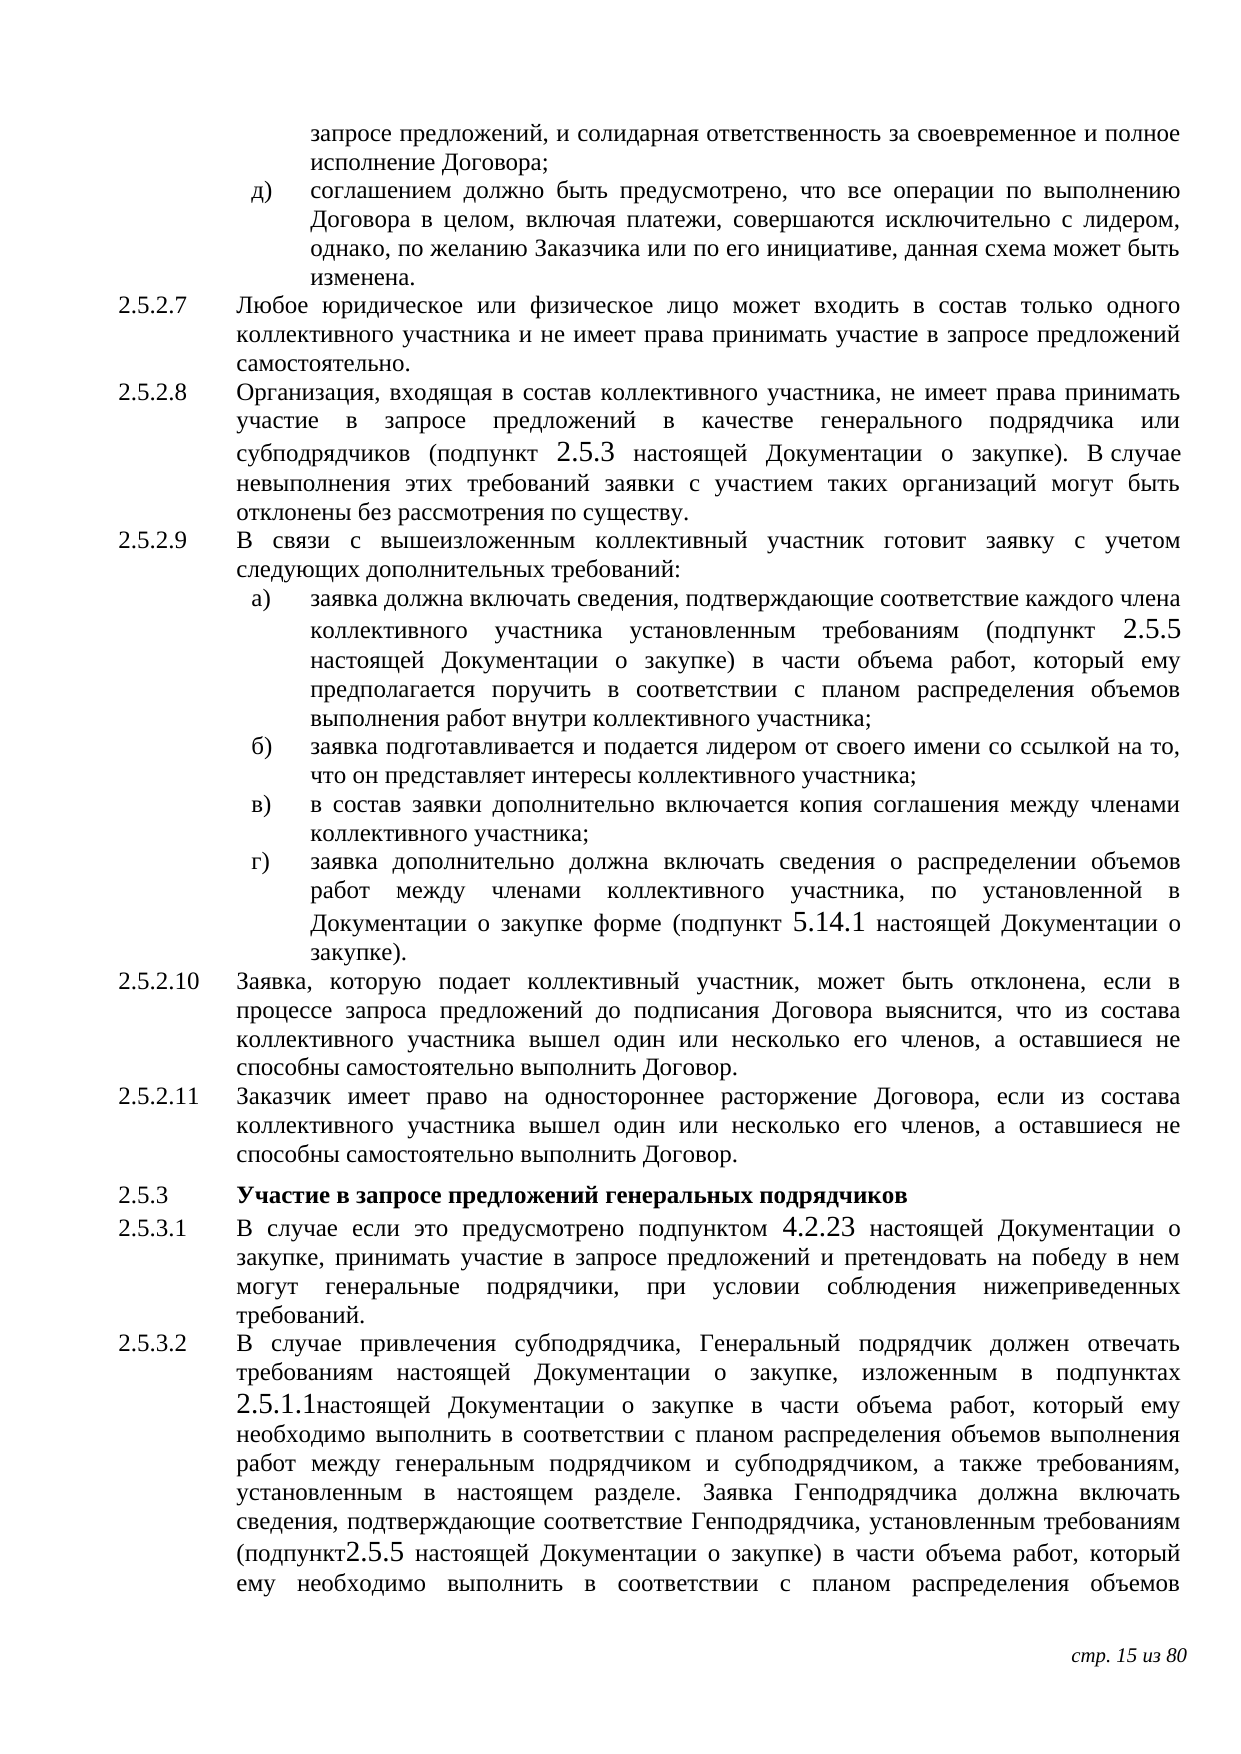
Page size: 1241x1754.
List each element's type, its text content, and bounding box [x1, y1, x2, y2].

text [251, 118, 1181, 176]
text заявка подготавливается и подается лидером от своего имени со ссылкой на то, что он представляет интересы коллективного участника; [251, 731, 1181, 789]
list Участие в запросе предложений генеральных подрядчиков [118, 1180, 1181, 1209]
text Любое юридическое или физическое лицо может входить в состав только одного коллективного участника и не имеет права принимать участие в запросе предложений самостоятельно. [118, 291, 1181, 377]
text в состав заявки дополнительно включается копия соглашения между членами коллективного участника; [251, 789, 1181, 846]
text Заявка, которую подает коллективный участник, может быть отклонена, если в процессе запроса предложений до подписания Договора выяснится, что из состава коллективного участника вышел один или несколько его членов, а оставшиеся не способны самостоятельно выполнить Договор. [118, 966, 1181, 1081]
text В связи с вышеизложенным коллективный участник готовит заявку с учетом следующих дополнительных требований: [118, 525, 1181, 583]
list Заказчик имеет право на одностороннее расторжение Договора, если из состава коллективного участника вышел один или несколько его членов, а оставшиеся не способны самостоятельно выполнить Договор. [118, 1081, 1181, 1167]
text В случае если это предусмотрено подпунктом 4.2.23 настоящей Документации о закупке, принимать участие в запросе предложений и претендовать на победу в нем могут генеральные подрядчики, при условии соблюдения нижеприведенных требований. [118, 1209, 1181, 1328]
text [118, 1328, 1181, 1597]
text заявка должна включать сведения, подтверждающие соответствие каждого члена коллективного участника установленным требованиям (подпункт 2.5.5 настоящей Документации о закупке) в части объема работ, который ему предполагается поручить в соответствии с планом распределения объемов выполнения работ внутри коллективного участника; [251, 583, 1181, 731]
text Организация, входящая в состав коллективного участника, не имеет права принимать участие в запросе предложений в качестве генерального подрядчика или субподрядчиков (подпункт 2.5.3 настоящей Документации о закупке). В случае невыполнения этих требований заявки с участием таких организаций могут быть отклонены без рассмотрения по существу. [118, 377, 1181, 525]
text соглашением должно быть предусмотрено, что все операции по выполнению Договора в целом, включая платежи, совершаются исключительно с лидером, однако, по желанию Заказчика или по его инициативе, данная схема может быть изменена. [251, 176, 1181, 291]
text заявка дополнительно должна включать сведения о распределении объемов работ между членами коллективного участника, по установленной в Документации о закупке форме (подпункт 5.14.1 настоящей Документации о закупке). [251, 846, 1181, 966]
